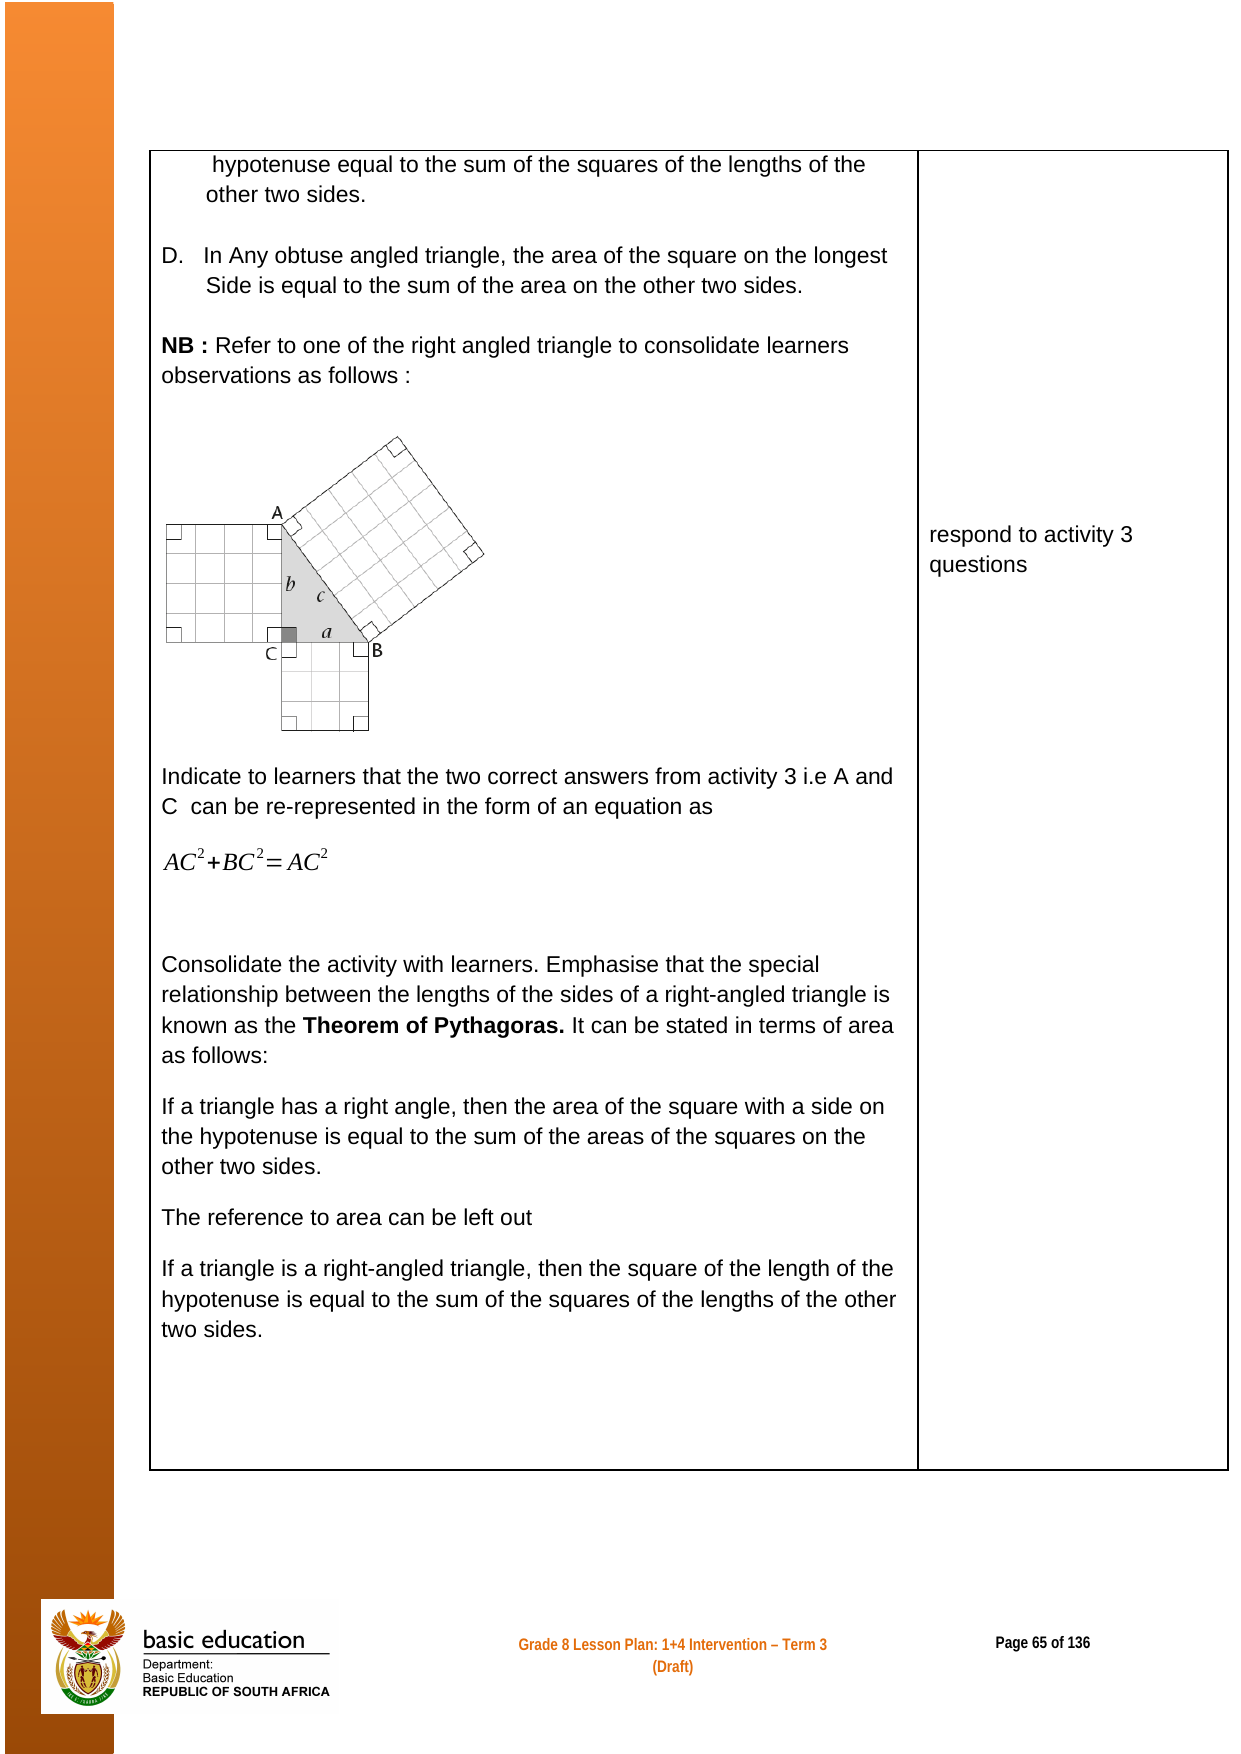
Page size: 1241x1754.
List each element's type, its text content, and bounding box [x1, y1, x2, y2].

picture [41, 1599, 339, 1714]
table_cell Discuss what they observe in the class. respond to activity 3 questions [919, 151, 1227, 1469]
